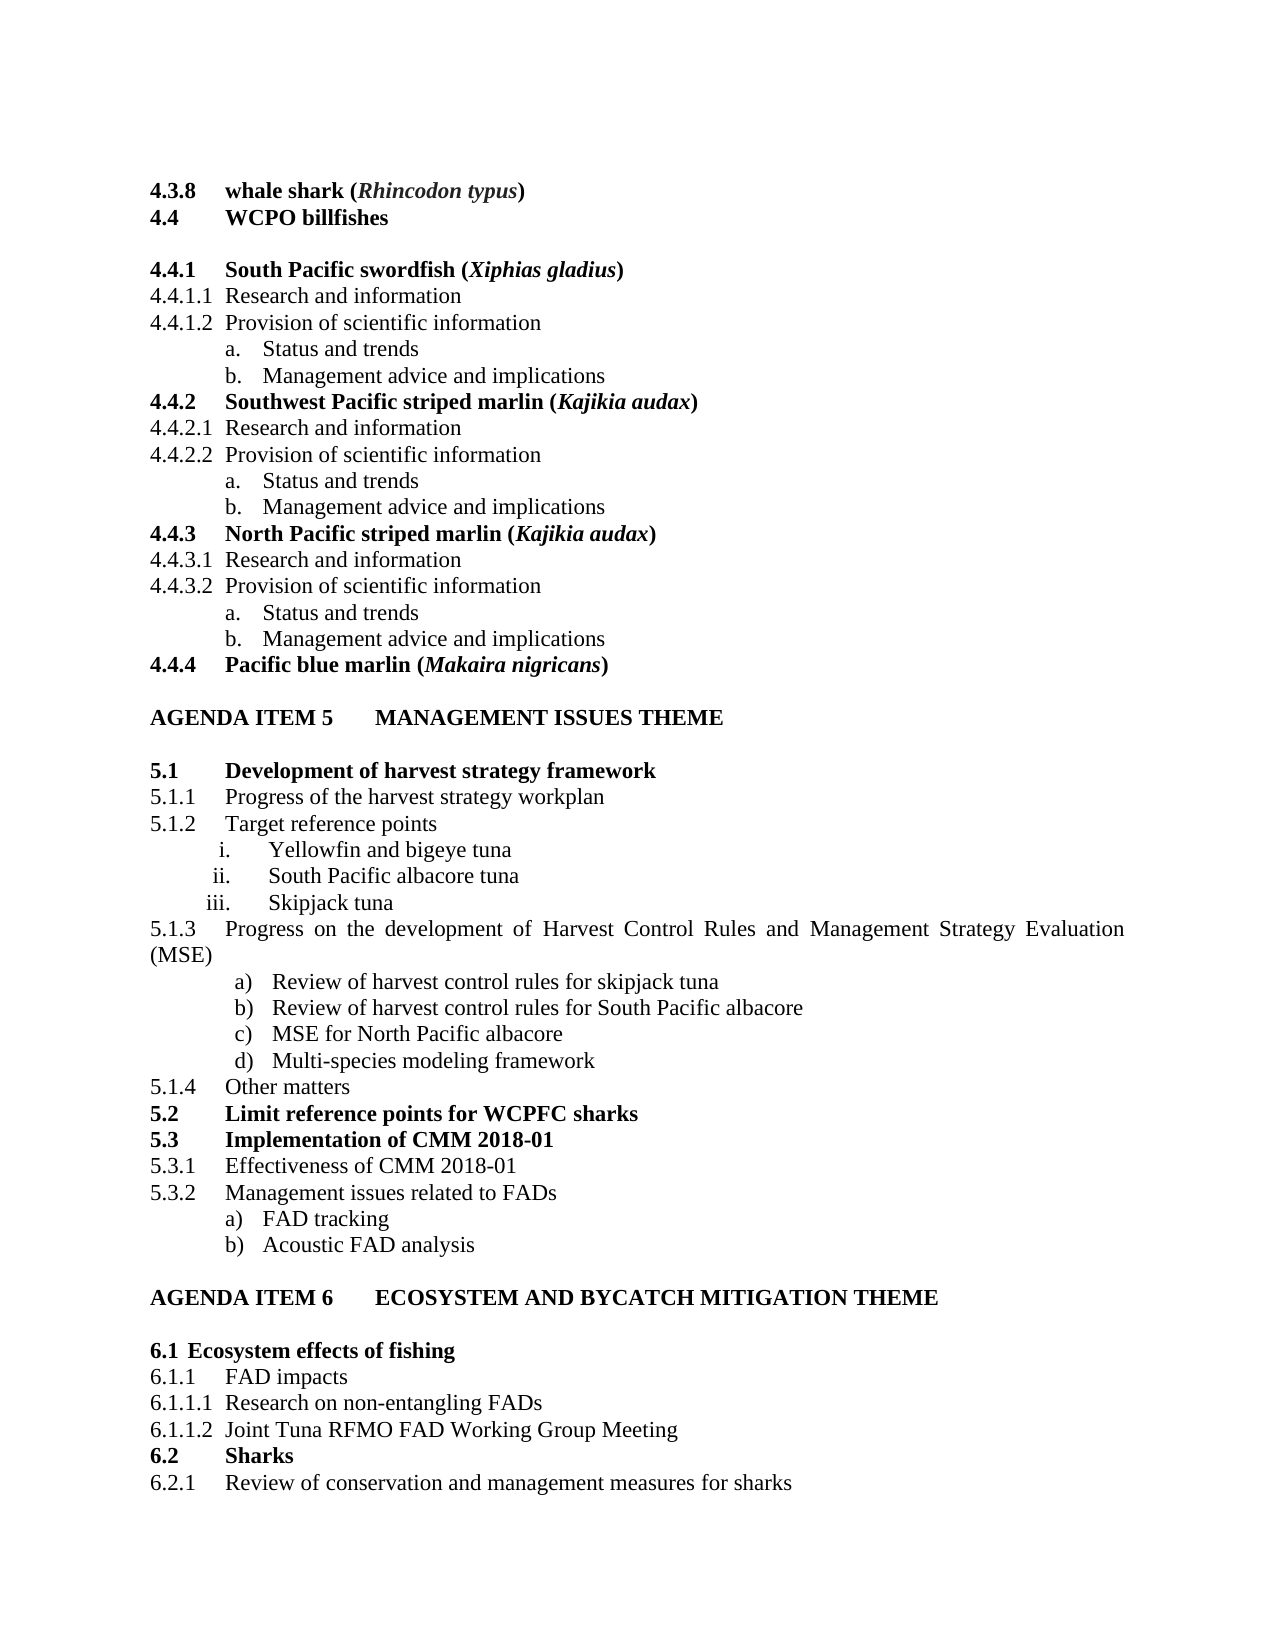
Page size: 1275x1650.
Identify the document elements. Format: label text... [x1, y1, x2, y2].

list South Pacific swordfish (Xiphias gladius) [150, 256, 1125, 283]
list whale shark (Rhincodon typus) [517, 177, 1125, 203]
list WCPO billfishes [150, 203, 1125, 230]
list Management advice and implications [225, 362, 1125, 388]
list Provision of scientific information [150, 572, 1125, 599]
list Ecosystem effects of fishing [150, 1337, 1125, 1363]
list Acoustic FAD analysis [225, 1231, 1125, 1258]
list Provision of scientific information [150, 441, 1125, 467]
list ECOSYSTEM AND BYCATCH MITIGATION THEME [150, 1284, 1125, 1310]
list Skipjack tuna [231, 889, 1125, 915]
list Pacific blue marlin (Makaira nigricans) [150, 652, 1125, 678]
list Review of conservation and management measures for sharks [150, 1468, 1125, 1495]
list Management advice and implications [225, 493, 1125, 520]
list Target reference points [150, 810, 1125, 836]
list South Pacific albacore tuna [231, 862, 1125, 889]
list Management issues related to FADs [150, 1179, 1125, 1205]
list Effectiveness of CMM 2018-01 [150, 1152, 1125, 1179]
list Status and trends [225, 467, 1125, 493]
list Status and trends [225, 335, 1125, 362]
list Status and trends [225, 599, 1125, 625]
list FAD impacts [150, 1363, 1125, 1389]
list Joint Tuna RFMO FAD Working Group Meeting [150, 1416, 1125, 1442]
list Other matters [150, 1073, 1125, 1099]
list Southwest Pacific striped marlin (Kajikia audax) [150, 388, 1125, 414]
list Multi-species modeling framework [234, 1047, 1125, 1073]
list Limit reference points for WCPFC sharks [150, 1099, 1125, 1126]
list Review of harvest control rules for skipjack tuna [234, 968, 1125, 994]
list Review of harvest control rules for South Pacific albacore [234, 994, 1125, 1021]
list FAD tracking [225, 1205, 1125, 1231]
list Provision of scientific information [150, 309, 1125, 335]
list Development of harvest strategy framework [150, 757, 1125, 783]
list North Pacific striped marlin (Kajikia audax) [150, 520, 1125, 546]
list Sharks [150, 1442, 1125, 1468]
list Management advice and implications [225, 625, 1125, 652]
list MANAGEMENT ISSUES THEME [150, 704, 1125, 731]
list Research on non-entangling FADs [150, 1389, 1125, 1416]
list Progress of the harvest strategy workplan [150, 783, 1125, 810]
list Research and information [150, 414, 1125, 441]
list Yellowfin and bigeye tuna [231, 836, 1125, 862]
list Research and information [150, 283, 1125, 309]
list Progress on the development of Harvest Control Rules and Management Strategy Evaluation (MSE) [150, 915, 1125, 968]
list MSE for North Pacific albacore [234, 1021, 1125, 1047]
list Research and information [150, 546, 1125, 572]
list Implementation of CMM 2018-01 [150, 1126, 1125, 1152]
list whale shark (Rhincodon typus) [150, 177, 358, 203]
